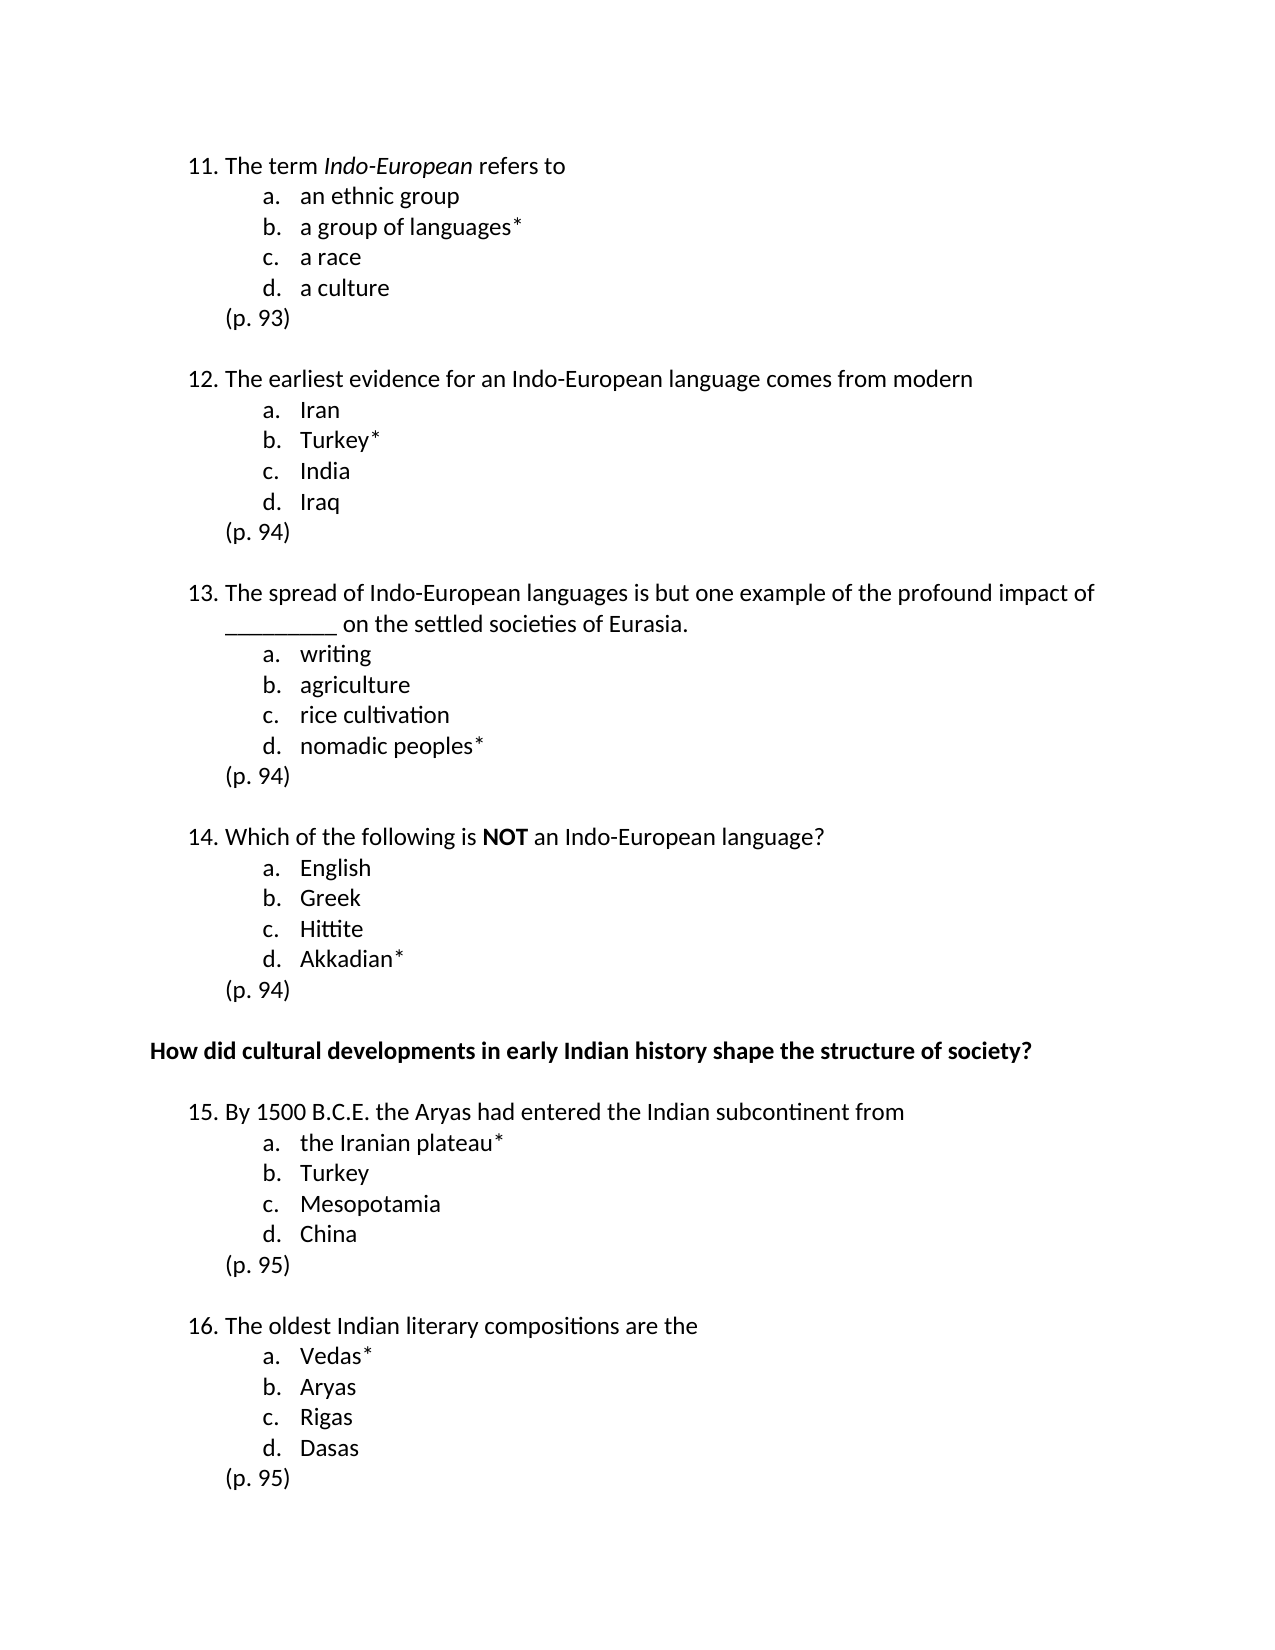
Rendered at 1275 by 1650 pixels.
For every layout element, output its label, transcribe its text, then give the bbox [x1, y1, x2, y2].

list The earliest evidence for an Indo-European language comes from modern [187, 364, 1125, 394]
list Hittite [262, 913, 1125, 943]
text (p. 95) [225, 1462, 1125, 1493]
text (p. 94) [225, 760, 1125, 791]
list English [262, 852, 1125, 882]
text (p. 93) [225, 303, 1125, 333]
list India [262, 455, 1125, 486]
list an ethnic group [262, 181, 1125, 211]
text (p. 94) [225, 516, 1125, 547]
list a race [262, 242, 1125, 272]
list The spread of Indo-European languages is but one example of the profound impact of _________ on the settled societies of Eurasia. [187, 577, 1125, 638]
text (p. 95) [225, 1249, 1125, 1279]
list Turkey* [262, 425, 1125, 455]
list The oldest Indian literary compositions are the [187, 1310, 1125, 1340]
list a culture [262, 272, 1125, 303]
list Mesopotamia [262, 1188, 1125, 1218]
list Rigas [262, 1401, 1125, 1432]
list Greek [262, 882, 1125, 913]
list rice cultivation [262, 699, 1125, 730]
list Turkey [262, 1157, 1125, 1188]
text How did cultural developments in early Indian history shape the structure of society? [150, 1035, 1125, 1066]
list Vedas* [262, 1340, 1125, 1371]
list agriculture [262, 669, 1125, 699]
text (p. 94) [225, 974, 1125, 1004]
list a group of languages* [262, 211, 1125, 242]
list Dasas [262, 1432, 1125, 1462]
list nomadic peoples* [262, 730, 1125, 760]
list The term Indo-European refers to [187, 150, 1125, 181]
list Iran [262, 394, 1125, 425]
list China [262, 1218, 1125, 1249]
list Akkadian* [262, 943, 1125, 974]
list Iraq [262, 486, 1125, 516]
list Aryas [262, 1371, 1125, 1401]
list By 1500 B.C.E. the Aryas had entered the Indian subcontinent from [187, 1096, 1125, 1127]
list Which of the following is NOT an Indo-European language? [187, 821, 1125, 852]
list the Iranian plateau* [262, 1127, 1125, 1157]
list writing [262, 638, 1125, 669]
